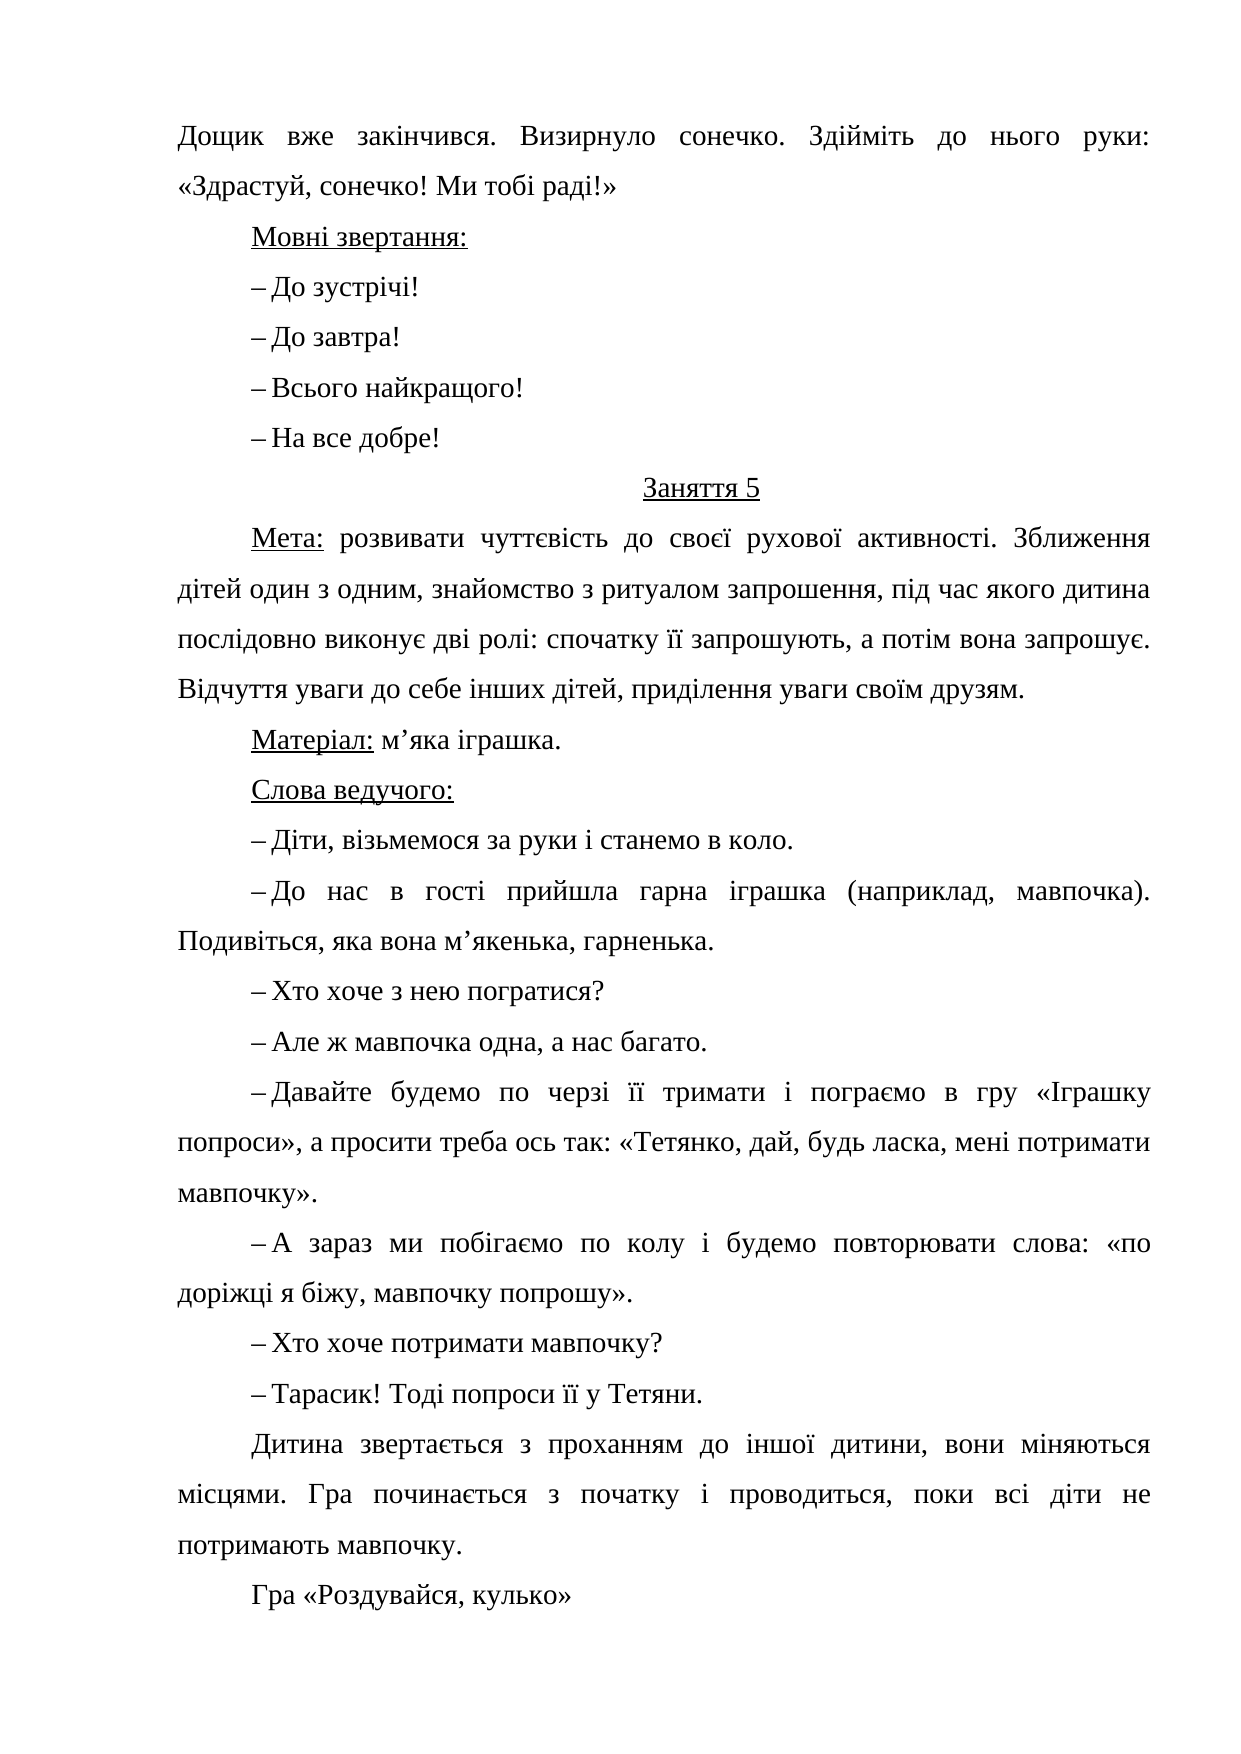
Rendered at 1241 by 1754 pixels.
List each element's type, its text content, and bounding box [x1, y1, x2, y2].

text Матеріал: м’яка іграшка. [177, 722, 1152, 755]
list Хто хоче з нею погратися? [177, 973, 1152, 1007]
list До зустрічі! [177, 269, 1152, 303]
list А зараз ми побігаємо по колу і будемо повторювати слова: «по доріжці я біжу, мавпочку попрошу». [177, 1225, 1152, 1309]
text Слова ведучого: [177, 772, 1152, 806]
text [177, 118, 1152, 202]
list Але ж мавпочка одна, а нас багато. [177, 1024, 1152, 1057]
list Хто хоче потримати мавпочку? [177, 1326, 1152, 1359]
text Дитина звертається з проханням до іншої дитини, вони міняються місцями. Гра починається з початку і проводиться, поки всі діти не потримають мавпочку. [177, 1426, 1152, 1560]
list Тарасик! Тоді попроси її у Тетяни. [177, 1376, 1152, 1409]
list До нас в гості прийшла гарна іграшка (наприклад, мавпочка). Подивіться, яка вона м’якенька, гарненька. [177, 873, 1152, 957]
list Давайте будемо по черзі її тримати і пограємо в гру «Іграшку попроси», а просити треба ось так: «Тетянко, дай, будь ласка, мені потримати мавпочку». [177, 1074, 1152, 1208]
text Мовні звертання: [177, 219, 1152, 252]
list До завтра! [177, 319, 1152, 353]
list Всього найкращого! [177, 370, 1152, 403]
list На все добре! [177, 420, 1152, 453]
text Мета: розвивати чуттєвість до своєї рухової активності. Зближення дітей один з одним, знайомство з ритуалом запрошення, під час якого дитина послідовно виконує дві ролі: спочатку її запрошують, а потім вона запрошує. Відчуття уваги до себе інших дітей, приділення уваги своїм друзям. [177, 521, 1152, 705]
list Діти, візьмемося за руки і станемо в коло. [177, 822, 1152, 856]
text Заняття 5 [177, 470, 1152, 504]
text Гра «Роздувайся, кулько» [177, 1577, 1152, 1611]
